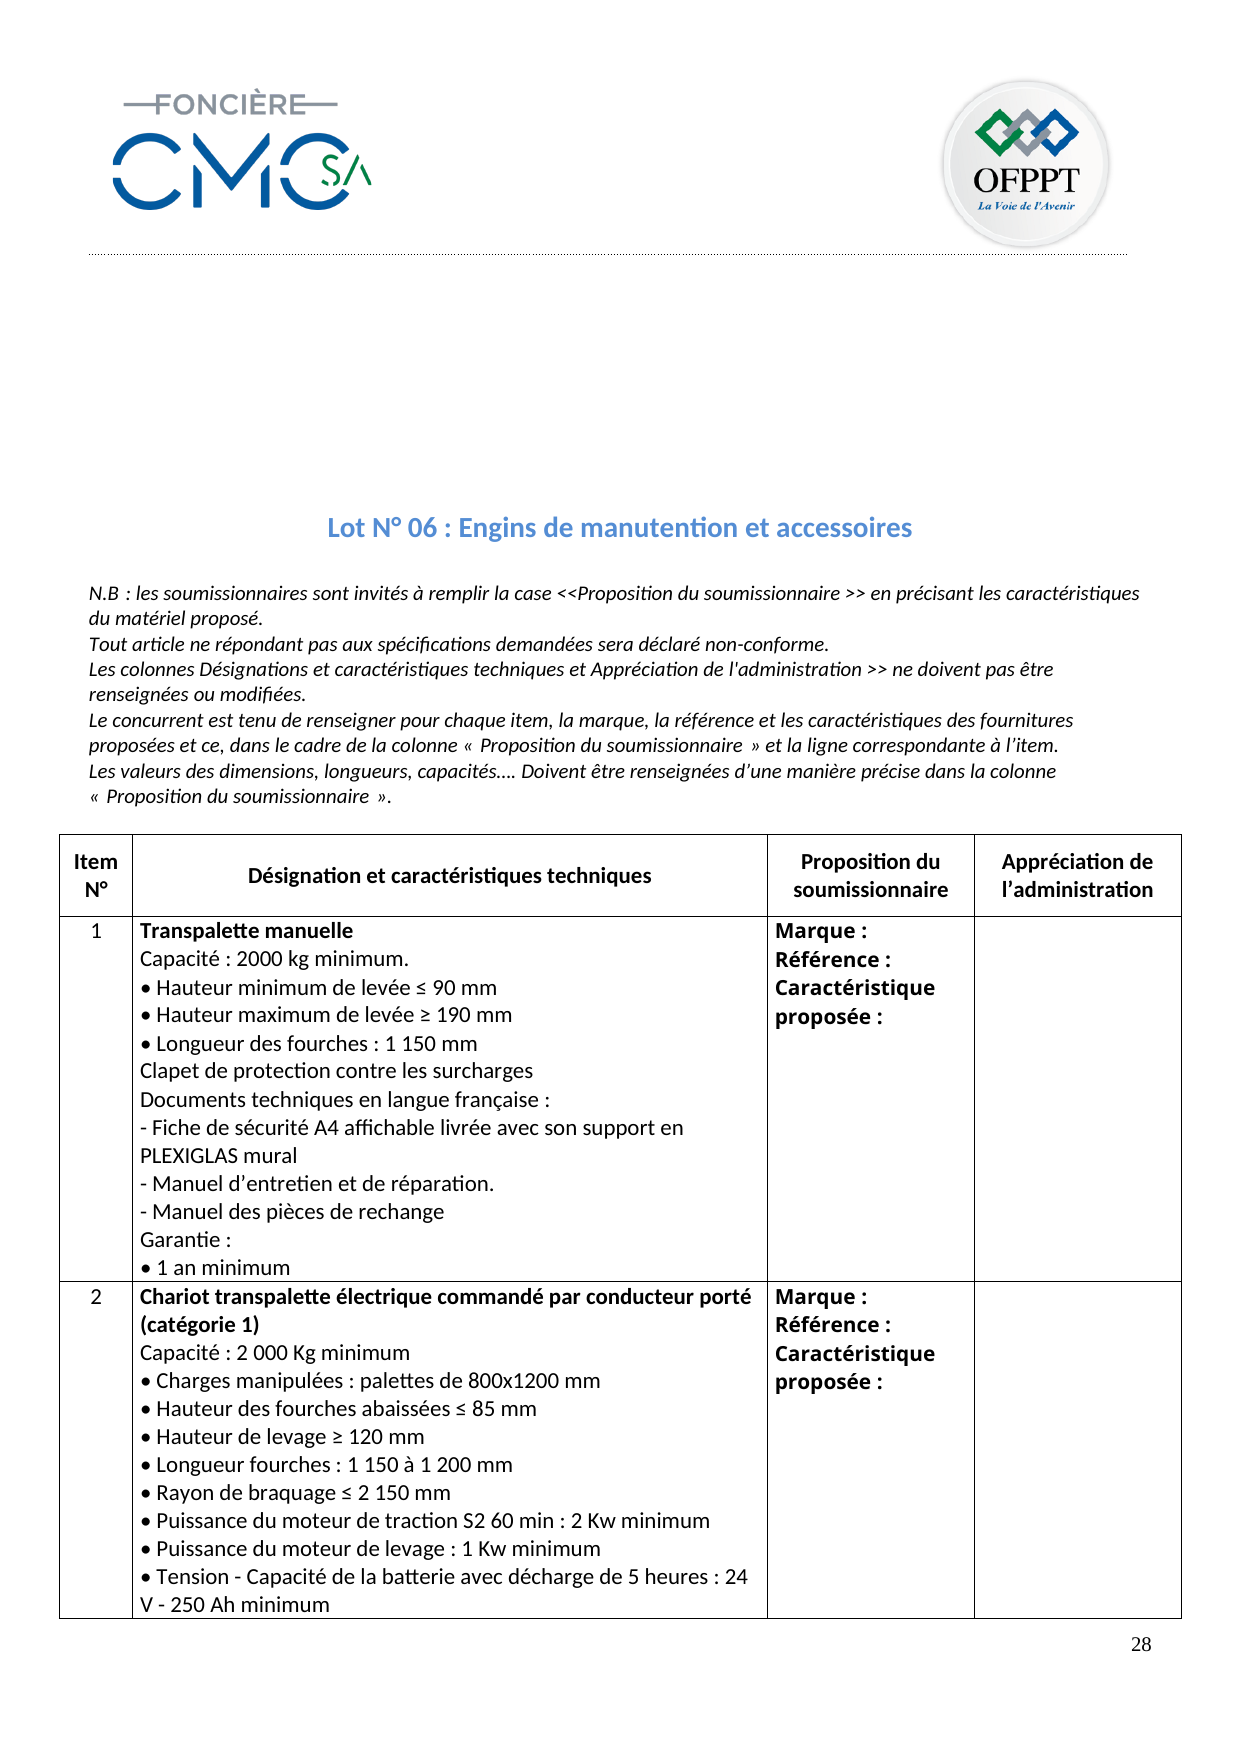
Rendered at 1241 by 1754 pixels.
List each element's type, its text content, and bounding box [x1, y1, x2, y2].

text Les colonnes Désignations et caractéristiques techniques et Appréciation de l'administration >> ne doivent pas être renseignées ou modifiées. [89, 656, 1152, 707]
table_header Proposition du soumissionnaire [768, 835, 974, 916]
text N.B : les soumissionnaires sont invités à remplir la case <<Proposition du soumissionnaire >> en précisant les caractéristiques du matériel proposé. [89, 580, 1152, 631]
text Le concurrent est tenu de renseigner pour chaque item, la marque, la référence et les caractéristiques des fournitures proposées et ce, dans le cadre de la colonne « Proposition du soumissionnaire » et la ligne correspondante à l’item. [89, 707, 1152, 758]
text Les valeurs des dimensions, longueurs, capacités…. Doivent être renseignées d’une manière précise dans la colonne « Proposition du soumissionnaire ». [89, 758, 1152, 809]
table_cell 1 [60, 917, 132, 1281]
table_cell 2 [60, 1282, 132, 1618]
table_cell Marque : Référence : Caractéristique proposée : [768, 1282, 974, 1618]
table_cell Transpalette manuelle Capacité : 2000 kg minimum. • Hauteur minimum de levée ≤ 90 mm • Hauteur maximum de levée ≥ 190 mm • Longueur des fourches : 1 150 mm Clapet de protection contre les surcharges Documents techniques en langue française : - Fiche de sécurité A4 affichable livrée avec son support en PLEXIGLAS mural - Manuel d’entretien et de réparation. - Manuel des pièces de rechange Garantie : • 1 an minimum [133, 917, 767, 1281]
table_cell Marque : Référence : Caractéristique proposée : [768, 917, 974, 1281]
table_header Désignation et caractéristiques techniques [133, 835, 767, 916]
table_header Appréciation de l’administration [975, 835, 1181, 916]
picture [935, 73, 1116, 254]
picture [112, 88, 372, 210]
text Tout article ne répondant pas aux spécifications demandées sera déclaré non-conforme. [89, 631, 1152, 656]
text Lot N° 06 : Engins de manutention et accessoires [89, 509, 1152, 544]
table_cell [975, 917, 1181, 1281]
table_cell [975, 1282, 1181, 1618]
table_header Item N° [60, 835, 132, 916]
